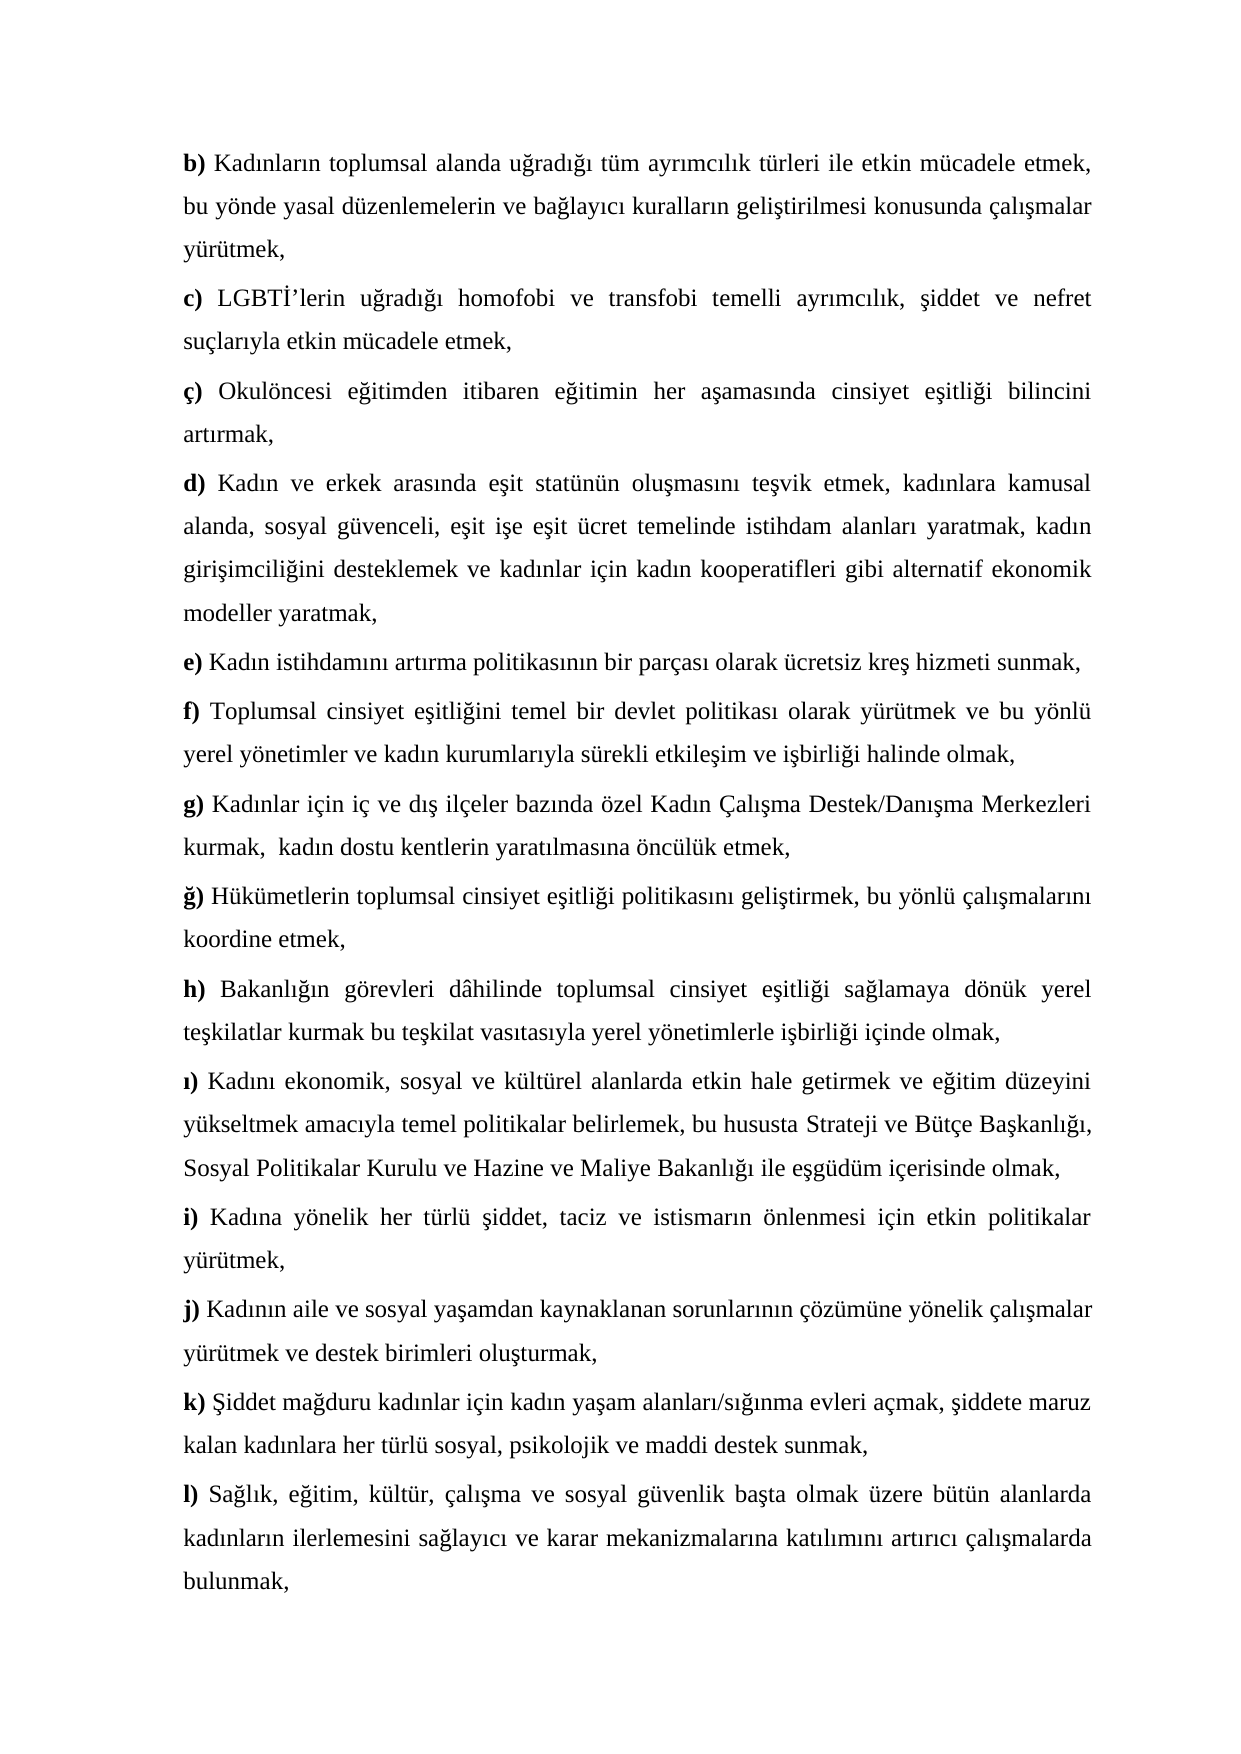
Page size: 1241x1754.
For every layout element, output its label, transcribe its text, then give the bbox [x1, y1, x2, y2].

text ğ) Hükümetlerin toplumsal cinsiyet eşitliği politikasını geliştirmek, bu yönlü çalışmalarını koordine etmek, [183, 881, 1093, 953]
text l) Sağlık, eğitim, kültür, çalışma ve sosyal güvenlik başta olmak üzere bütün alanlarda kadınların ilerlemesini sağlayıcı ve karar mekanizmalarına katılımını artırıcı çalışmalarda bulunmak, [183, 1479, 1093, 1594]
text d) Kadın ve erkek arasında eşit statünün oluşmasını teşvik etmek, kadınlara kamusal alanda, sosyal güvenceli, eşit işe eşit ücret temelinde istihdam alanları yaratmak, kadın girişimciliğini desteklemek ve kadınlar için kadın kooperatifleri gibi alternatif ekonomik modeller yaratmak, [183, 468, 1093, 626]
text j) Kadının aile ve sosyal yaşamdan kaynaklanan sorunlarının çözümüne yönelik çalışmalar yürütmek ve destek birimleri oluşturmak, [183, 1294, 1093, 1366]
text k) Şiddet mağduru kadınlar için kadın yaşam alanları/sığınma evleri açmak, şiddete maruz kalan kadınlara her türlü sosyal, psikolojik ve maddi destek sunmak, [183, 1387, 1093, 1459]
text b) Kadınların toplumsal alanda uğradığı tüm ayrımcılık türleri ile etkin mücadele etmek, bu yönde yasal düzenlemelerin ve bağlayıcı kuralların geliştirilmesi konusunda çalışmalar yürütmek, [183, 148, 1093, 263]
text ç) Okulöncesi eğitimden itibaren eğitimin her aşamasında cinsiyet eşitliği bilincini artırmak, [183, 376, 1093, 448]
text h) Bakanlığın görevleri dâhilinde toplumsal cinsiyet eşitliği sağlamaya dönük yerel teşkilatlar kurmak bu teşkilat vasıtasıyla yerel yönetimlerle işbirliği içinde olmak, [183, 974, 1093, 1046]
text g) Kadınlar için iç ve dış ilçeler bazında özel Kadın Çalışma Destek/Danışma Merkezleri kurmak, kadın dostu kentlerin yaratılmasına öncülük etmek, [183, 789, 1093, 861]
text i) Kadına yönelik her türlü şiddet, taciz ve istismarın önlenmesi için etkin politikalar yürütmek, [183, 1202, 1093, 1274]
text c) LGBTİ’lerin uğradığı homofobi ve transfobi temelli ayrımcılık, şiddet ve nefret suçlarıyla etkin mücadele etmek, [183, 283, 1093, 355]
text ı) Kadını ekonomik, sosyal ve kültürel alanlarda etkin hale getirmek ve eğitim düzeyini yükseltmek amacıyla temel politikalar belirlemek, bu hususta Strateji ve Bütçe Başkanlığı, Sosyal Politikalar Kurulu ve Hazine ve Maliye Bakanlığı ile eşgüdüm içerisinde olmak, [183, 1066, 1093, 1181]
text f) Toplumsal cinsiyet eşitliğini temel bir devlet politikası olarak yürütmek ve bu yönlü yerel yönetimler ve kadın kurumlarıyla sürekli etkileşim ve işbirliği halinde olmak, [183, 696, 1093, 768]
text e) Kadın istihdamını artırma politikasının bir parçası olarak ücretsiz kreş hizmeti sunmak, [148, 647, 1093, 676]
